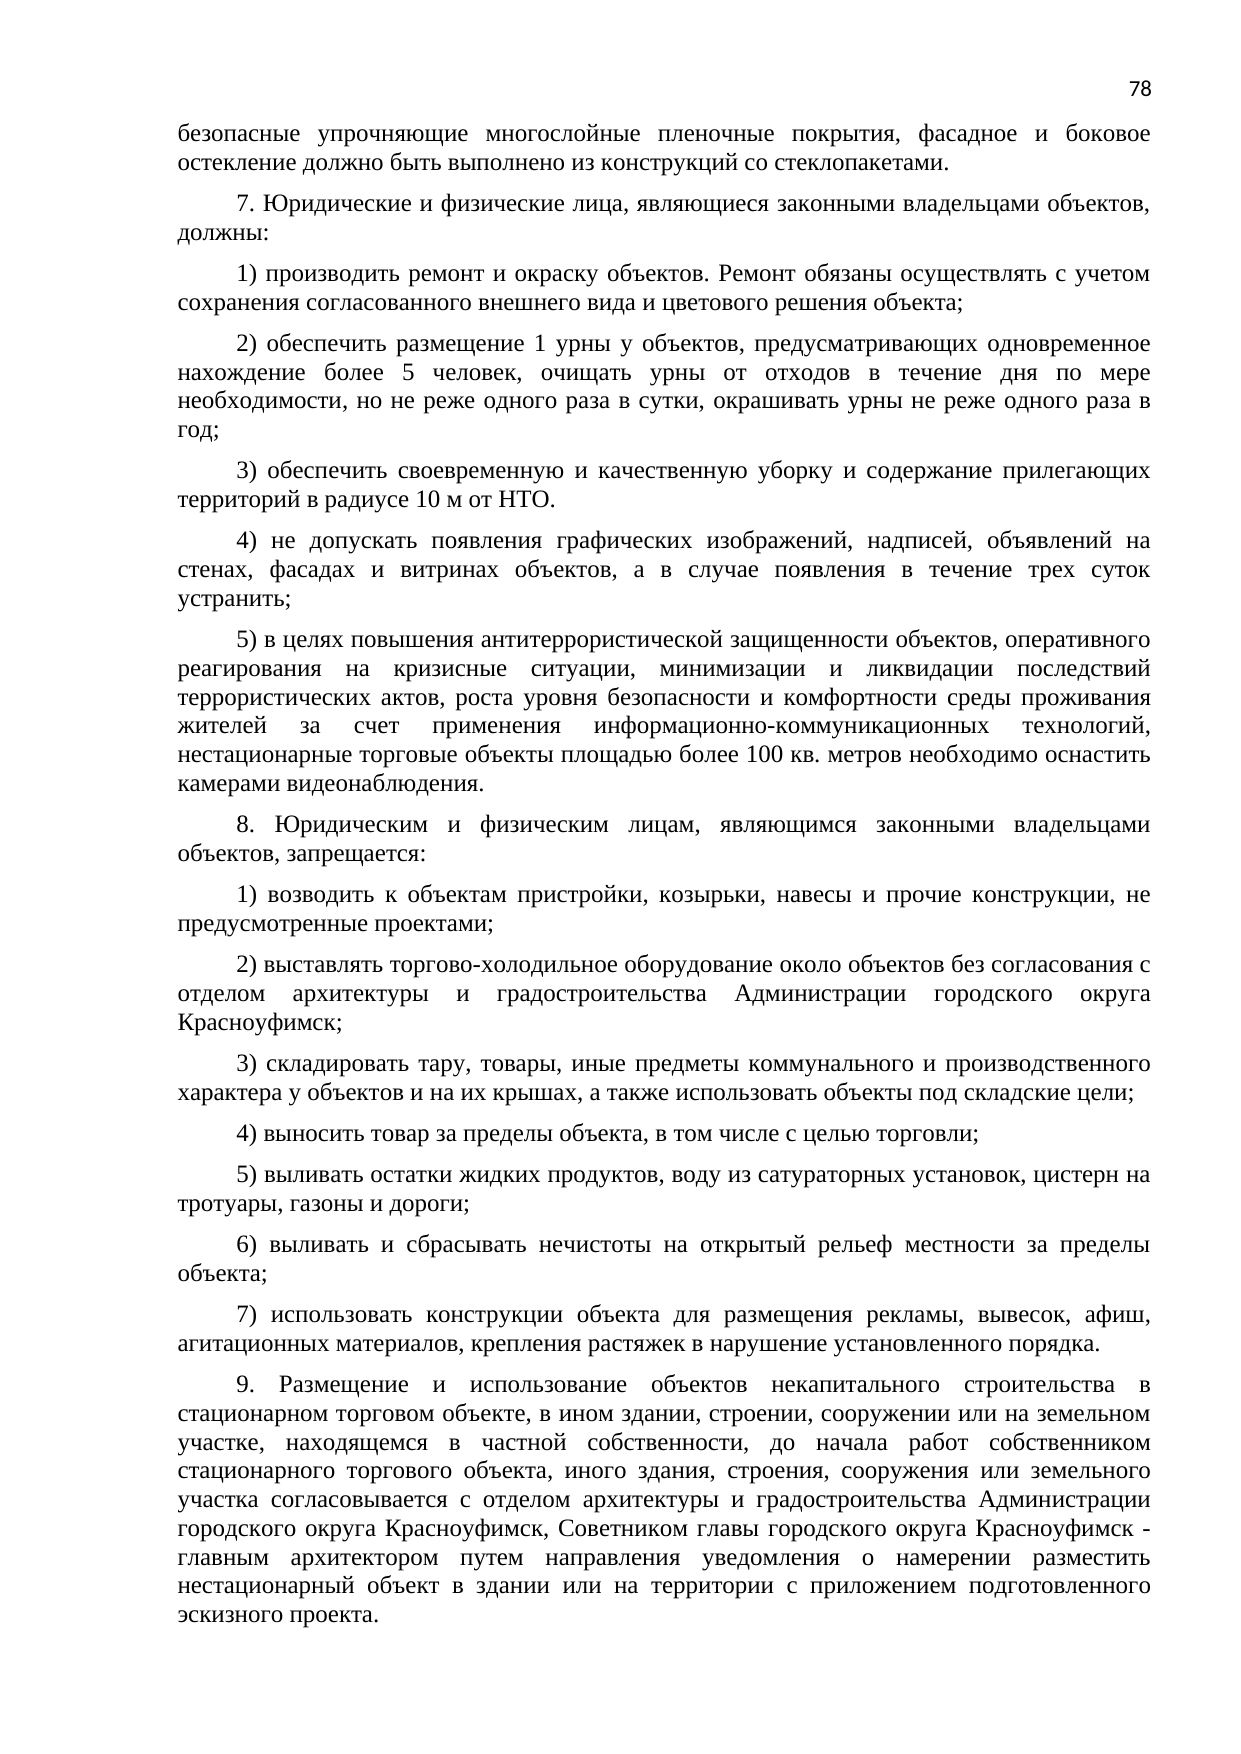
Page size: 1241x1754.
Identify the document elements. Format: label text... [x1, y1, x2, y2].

text 2) выставлять торгово-холодильное оборудование около объектов без согласования с отделом архитектуры и градостроительства Администрации городского округа Красноуфимск; [177, 949, 1152, 1036]
text 3) складировать тару, товары, иные предметы коммунального и производственного характера у объектов и на их крышах, а также использовать объекты под складские цели; [177, 1048, 1152, 1106]
text 3) обеспечить своевременную и качественную уборку и содержание прилегающих территорий в радиусе 10 м от НТО. [177, 456, 1152, 513]
text 1) возводить к объектам пристройки, козырьки, навесы и прочие конструкции, не предусмотренные проектами; [177, 879, 1152, 937]
text 4) не допускать появления графических изображений, надписей, объявлений на стенах, фасадах и витринах объектов, а в случае появления в течение трех суток устранить; [177, 526, 1152, 612]
text 4) выносить товар за пределы объекта, в том числе с целью торговли; [177, 1118, 1152, 1147]
text 7. Юридические и физические лица, являющиеся законными владельцами объектов, должны: [177, 188, 1152, 246]
text 8. Юридическим и физическим лицам, являющимся законными владельцами объектов, запрещается: [177, 809, 1152, 867]
text 7) использовать конструкции объекта для размещения рекламы, вывесок, афиш, агитационных материалов, крепления растяжек в нарушение установленного порядка. [177, 1299, 1152, 1357]
text 9. Размещение и использование объектов некапитального строительства в стационарном торговом объекте, в ином здании, строении, сооружении или на земельном участке, находящемся в частной собственности, до начала работ собственником стационарного торгового объекта, иного здания, строения, сооружения или земельного участка согласовывается с отделом архитектуры и градостроительства Администрации городского округа Красноуфимск, Советником главы городского округа Красноуфимск - главным архитектором путем направления уведомления о намерении разместить нестационарный объект в здании или на территории с приложением подготовленного эскизного проекта. [177, 1369, 1152, 1628]
text 1) производить ремонт и окраску объектов. Ремонт обязаны осуществлять с учетом сохранения согласованного внешнего вида и цветового решения объекта; [177, 258, 1152, 316]
text 5) выливать остатки жидких продуктов, воду из сатураторных установок, цистерн на тротуары, газоны и дороги; [177, 1159, 1152, 1217]
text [177, 118, 1152, 176]
text 2) обеспечить размещение 1 урны у объектов, предусматривающих одновременное нахождение более 5 человек, очищать урны от отходов в течение дня по мере необходимости, но не реже одного раза в сутки, окрашивать урны не реже одного раза в год; [177, 328, 1152, 443]
text 6) выливать и сбрасывать нечистоты на открытый рельеф местности за пределы объекта; [177, 1229, 1152, 1287]
text 5) в целях повышения антитеррористической защищенности объектов, оперативного реагирования на кризисные ситуации, минимизации и ликвидации последствий террористических актов, роста уровня безопасности и комфортности среды проживания жителей за счет применения информационно-коммуникационных технологий, нестационарные торговые объекты площадью более 100 кв. метров необходимо оснастить камерами видеонаблюдения. [177, 624, 1152, 797]
